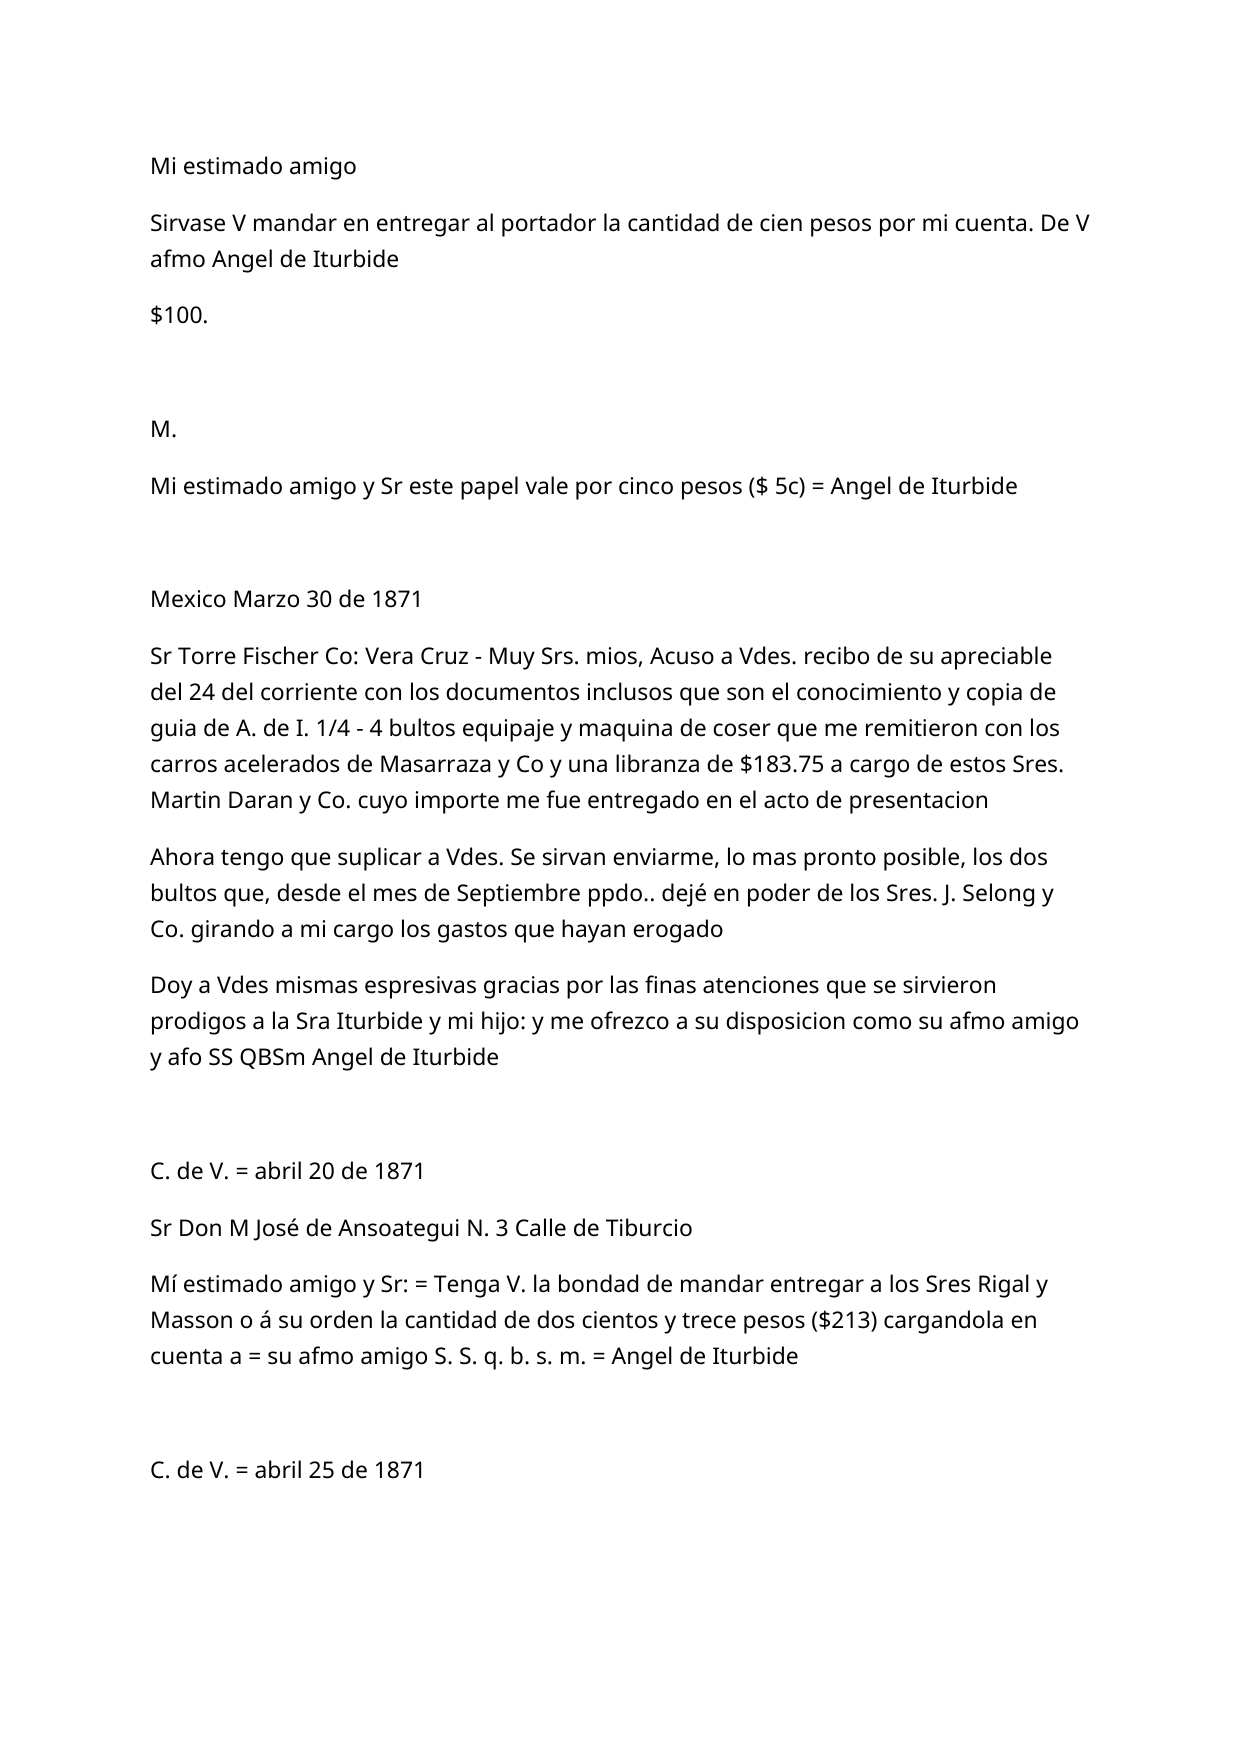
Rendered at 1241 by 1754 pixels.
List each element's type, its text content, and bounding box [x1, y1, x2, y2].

text Ahora tengo que suplicar a Vdes. Se sirvan enviarme, lo mas pronto posible, los dos bultos que, desde el mes de Septiembre ppdo.. dejé en poder de los Sres. J. Selong y Co. girando a mi cargo los gastos que hayan erogado [150, 841, 1090, 944]
text Mi estimado amigo [150, 150, 1090, 181]
text Mí estimado amigo y Sr: = Tenga V. la bondad de mandar entregar a los Sres Rigal y Masson o á su orden la cantidad de dos cientos y trece pesos ($213) cargandola en cuenta a = su afmo amigo S. S. q. b. s. m. = Angel de Iturbide [150, 1268, 1090, 1371]
text $100. [150, 299, 1090, 331]
text C. de V. = abril 25 de 1871 [150, 1454, 1090, 1485]
text C. de V. = abril 20 de 1871 [150, 1155, 1090, 1186]
text Sr Don M José de Ansoategui N. 3 Calle de Tiburcio [150, 1211, 1090, 1243]
text Sirvase V mandar en entregar al portador la cantidad de cien pesos por mi cuenta. De V afmo Angel de Iturbide [150, 207, 1090, 274]
text Mi estimado amigo y Sr este papel vale por cinco pesos ($ 5c) = Angel de Iturbide [150, 470, 1090, 501]
text M. [150, 413, 1090, 444]
text Doy a Vdes mismas espresivas gracias por las finas atenciones que se sirvieron prodigos a la Sra Iturbide y mi hijo: y me ofrezco a su disposicion como su afmo amigo y afo SS QBSm Angel de Iturbide [150, 969, 1090, 1072]
text Mexico Marzo 30 de 1871 [150, 583, 1090, 614]
text Sr Torre Fischer Co: Vera Cruz - Muy Srs. mios, Acuso a Vdes. recibo de su apreciable del 24 del corriente con los documentos inclusos que son el conocimiento y copia de guia de A. de I. 1/4 - 4 bultos equipaje y maquina de coser que me remitieron con los carros acelerados de Masarraza y Co y una libranza de $183.75 a cargo de estos Sres. Martin Daran y Co. cuyo importe me fue entregado en el acto de presentacion [150, 640, 1090, 815]
